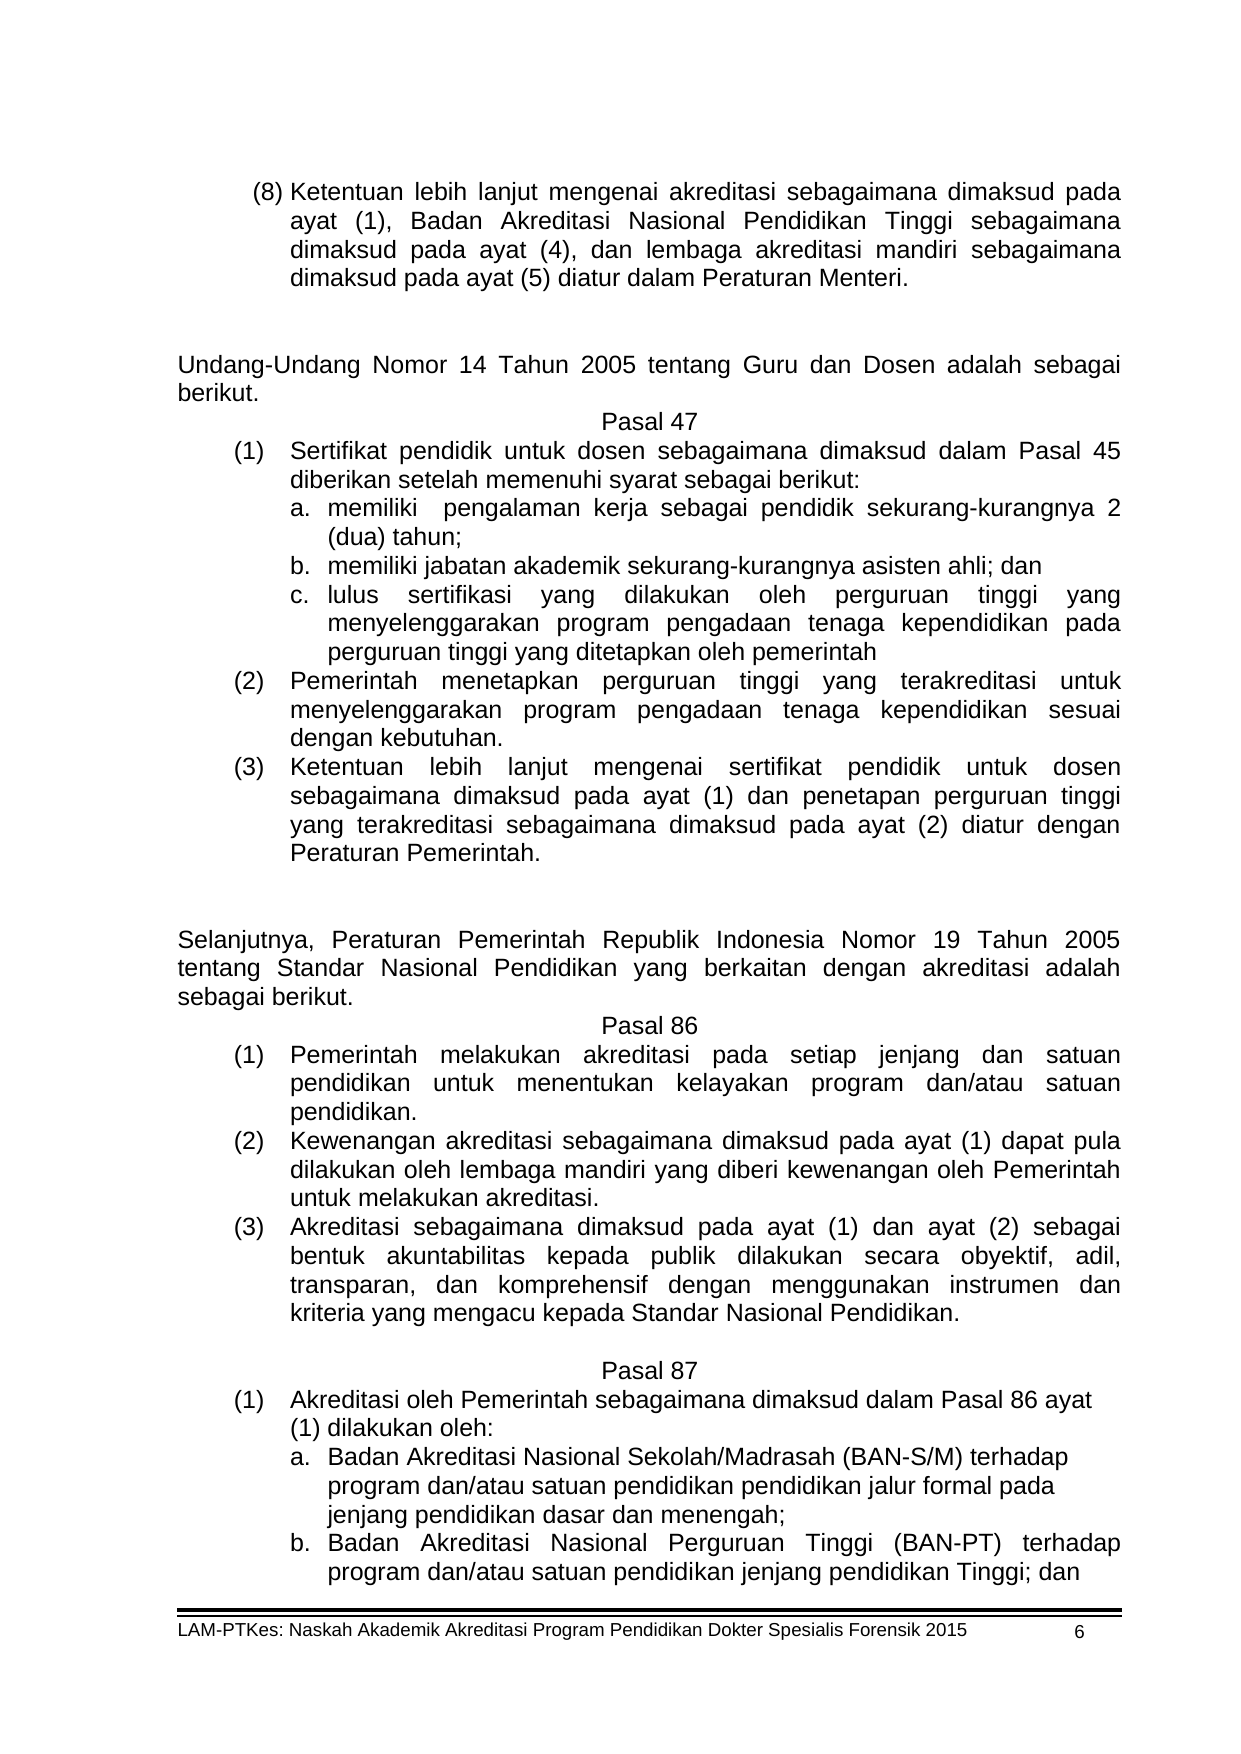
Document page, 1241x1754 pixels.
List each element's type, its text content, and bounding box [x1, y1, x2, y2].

list Sertifikat pendidik untuk dosen sebagaimana dimaksud dalam Pasal 45 diberikan setelah memenuhi syarat sebagai berikut: [233, 436, 1122, 493]
list Pemerintah menetapkan perguruan tinggi yang terakreditasi untuk menyelenggarakan program pengadaan tenaga kependidikan sesuai dengan kebutuhan. [233, 666, 1122, 752]
text Undang-Undang Nomor 14 Tahun 2005 tentang Guru dan Dosen adalah sebagai berikut. [177, 350, 1122, 407]
list Badan Akreditasi Nasional Perguruan Tinggi (BAN-PT) terhadap program dan/atau satuan pendidikan jenjang pendidikan Tinggi; dan [290, 1528, 1122, 1586]
list memiliki jabatan akademik sekurang-kurangnya asisten ahli; dan [290, 551, 1122, 580]
list Ketentuan lebih lanjut mengenai sertifikat pendidik untuk dosen sebagaimana dimaksud pada ayat (1) dan penetapan perguruan tinggi yang terakreditasi sebagaimana dimaksud pada ayat (2) diatur dengan Peraturan Pemerintah. [233, 752, 1122, 867]
list Kewenangan akreditasi sebagaimana dimaksud pada ayat (1) dapat pula dilakukan oleh lembaga mandiri yang diberi kewenangan oleh Pemerintah untuk melakukan akreditasi. [233, 1126, 1122, 1212]
text Pasal 47 [177, 407, 1122, 436]
text Selanjutnya, Peraturan Pemerintah Republik Indonesia Nomor 19 Tahun 2005 tentang Standar Nasional Pendidikan yang berkaitan dengan akreditasi adalah sebagai berikut. [177, 925, 1122, 1011]
list lulus sertifikasi yang dilakukan oleh perguruan tinggi yang menyelenggarakan program pengadaan tenaga kependidikan pada perguruan tinggi yang ditetapkan oleh pemerintah [290, 580, 1122, 666]
text Pasal 87 [177, 1356, 1122, 1385]
text Pasal 86 [177, 1011, 1122, 1040]
text (8) Ketentuan lebih lanjut mengenai akreditasi sebagaimana dimaksud pada ayat (1), Badan Akreditasi Nasional Pendidikan Tinggi sebagaimana dimaksud pada ayat (4), dan lembaga akreditasi mandiri sebagaimana dimaksud pada ayat (5) diatur dalam Peraturan Menteri. [252, 177, 1122, 292]
list memiliki pengalaman kerja sebagai pendidik sekurang-kurangnya 2 (dua) tahun; [290, 493, 1122, 551]
list Pemerintah melakukan akreditasi pada setiap jenjang dan satuan pendidikan untuk menentukan kelayakan program dan/atau satuan pendidikan. [233, 1040, 1122, 1126]
list Akreditasi oleh Pemerintah sebagaimana dimaksud dalam Pasal 86 ayat (1) dilakukan oleh: [233, 1385, 1122, 1442]
list Badan Akreditasi Nasional Sekolah/Madrasah (BAN-S/M) terhadap program dan/atau satuan pendidikan pendidikan jalur formal pada jenjang pendidikan dasar dan menengah; [290, 1442, 1122, 1528]
list Akreditasi sebagaimana dimaksud pada ayat (1) dan ayat (2) sebagai bentuk akuntabilitas kepada publik dilakukan secara obyektif, adil, transparan, dan komprehensif dengan menggunakan instrumen dan kriteria yang mengacu kepada Standar Nasional Pendidikan. [233, 1212, 1122, 1327]
